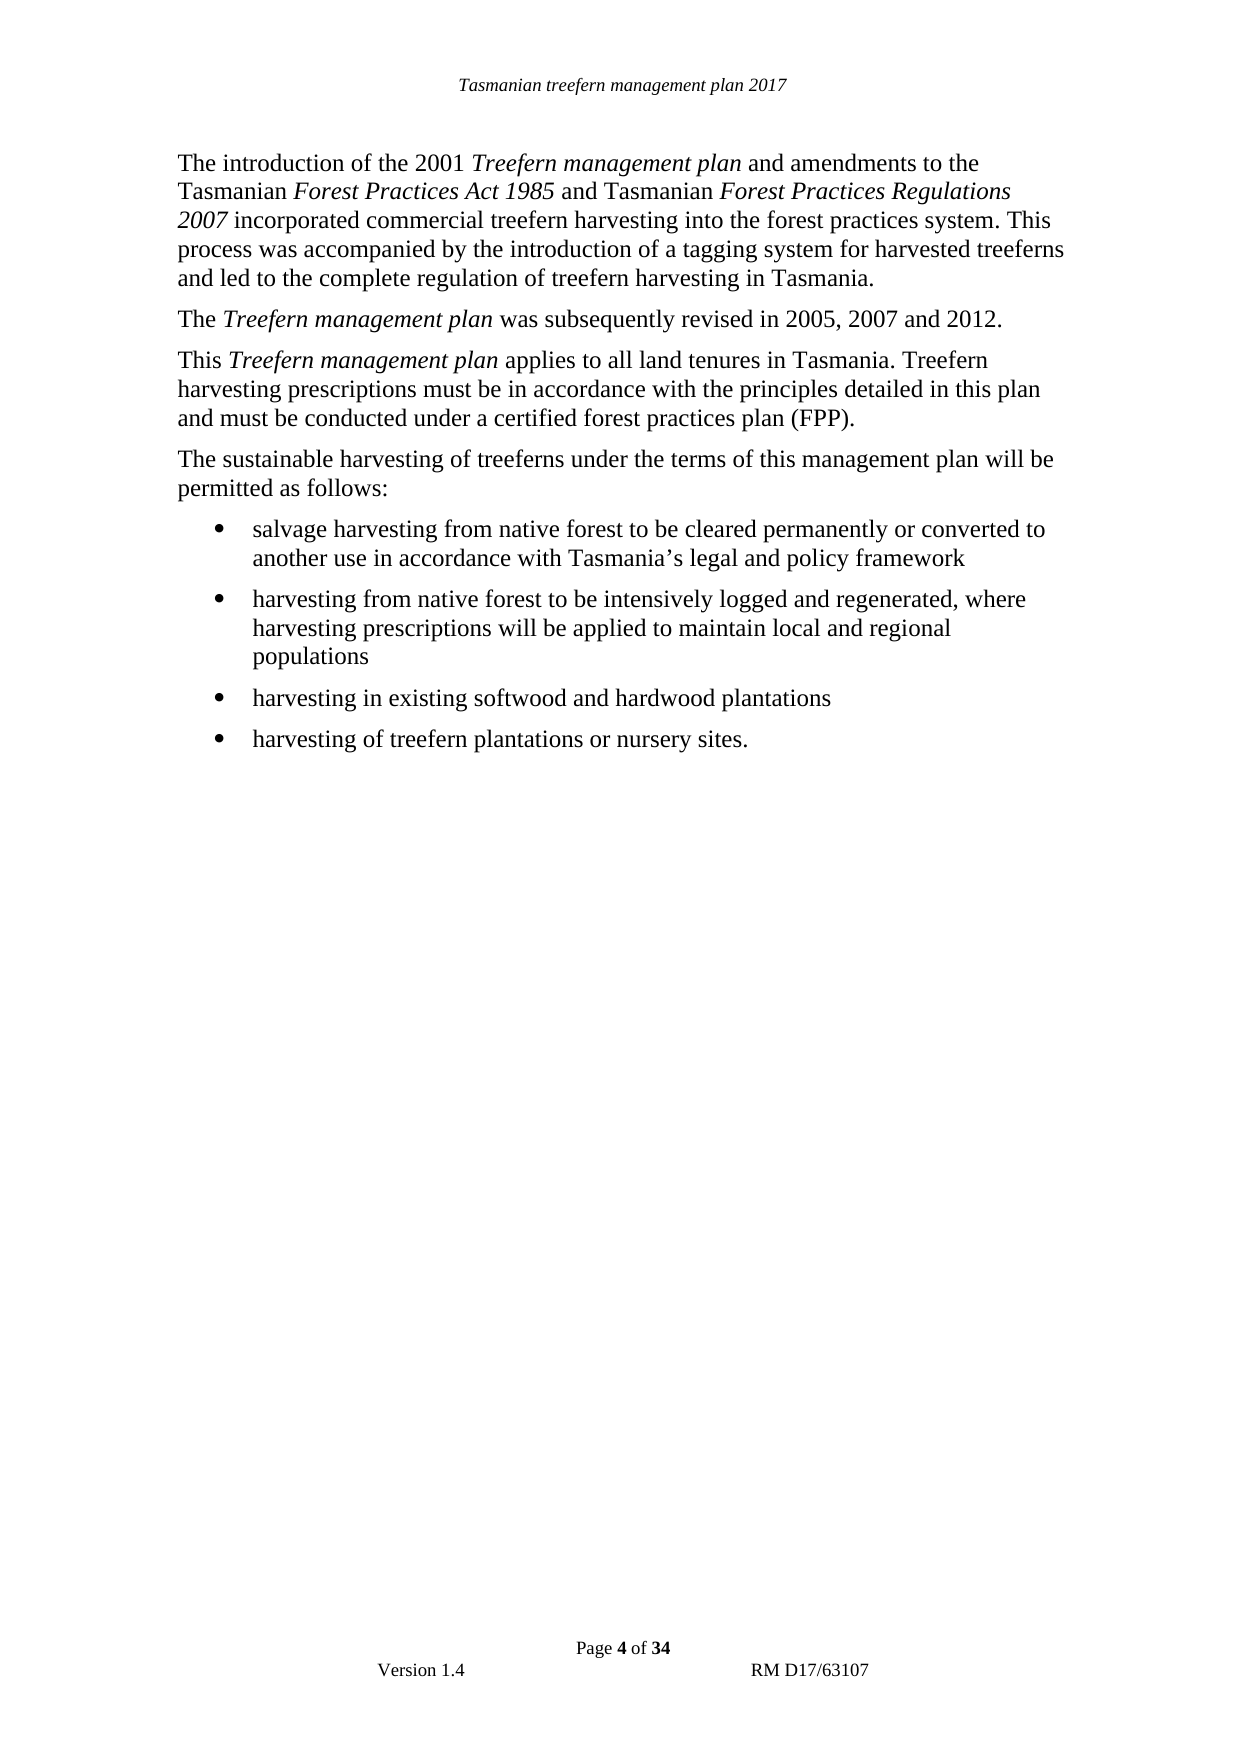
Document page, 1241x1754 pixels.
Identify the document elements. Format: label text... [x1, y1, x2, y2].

text This Treefern management plan applies to all land tenures in Tasmania. Treefern harvesting prescriptions must be in accordance with the principles detailed in this plan and must be conducted under a certified forest practices plan (FPP). [177, 345, 1069, 431]
list harvesting from native forest to be intensively logged and regenerated, where harvesting prescriptions will be applied to maintain local and regional populations [215, 584, 1069, 670]
text The sustainable harvesting of treeferns under the terms of this management plan will be permitted as follows: [177, 444, 1069, 501]
list harvesting in existing softwood and hardwood plantations [215, 683, 1069, 711]
list harvesting of treefern plantations or nursery sites. [215, 724, 1069, 753]
text The Treefern management plan was subsequently revised in 2005, 2007 and 2012. [177, 304, 1069, 333]
list salvage harvesting from native forest to be cleared permanently or converted to another use in accordance with Tasmania’s legal and policy framework [215, 514, 1069, 571]
text The introduction of the 2001 Treefern management plan and amendments to the Tasmanian Forest Practices Act 1985 and Tasmanian Forest Practices Regulations 2007 incorporated commercial treefern harvesting into the forest practices system. This process was accompanied by the introduction of a tagging system for harvested treeferns and led to the complete regulation of treefern harvesting in Tasmania. [177, 148, 1069, 291]
